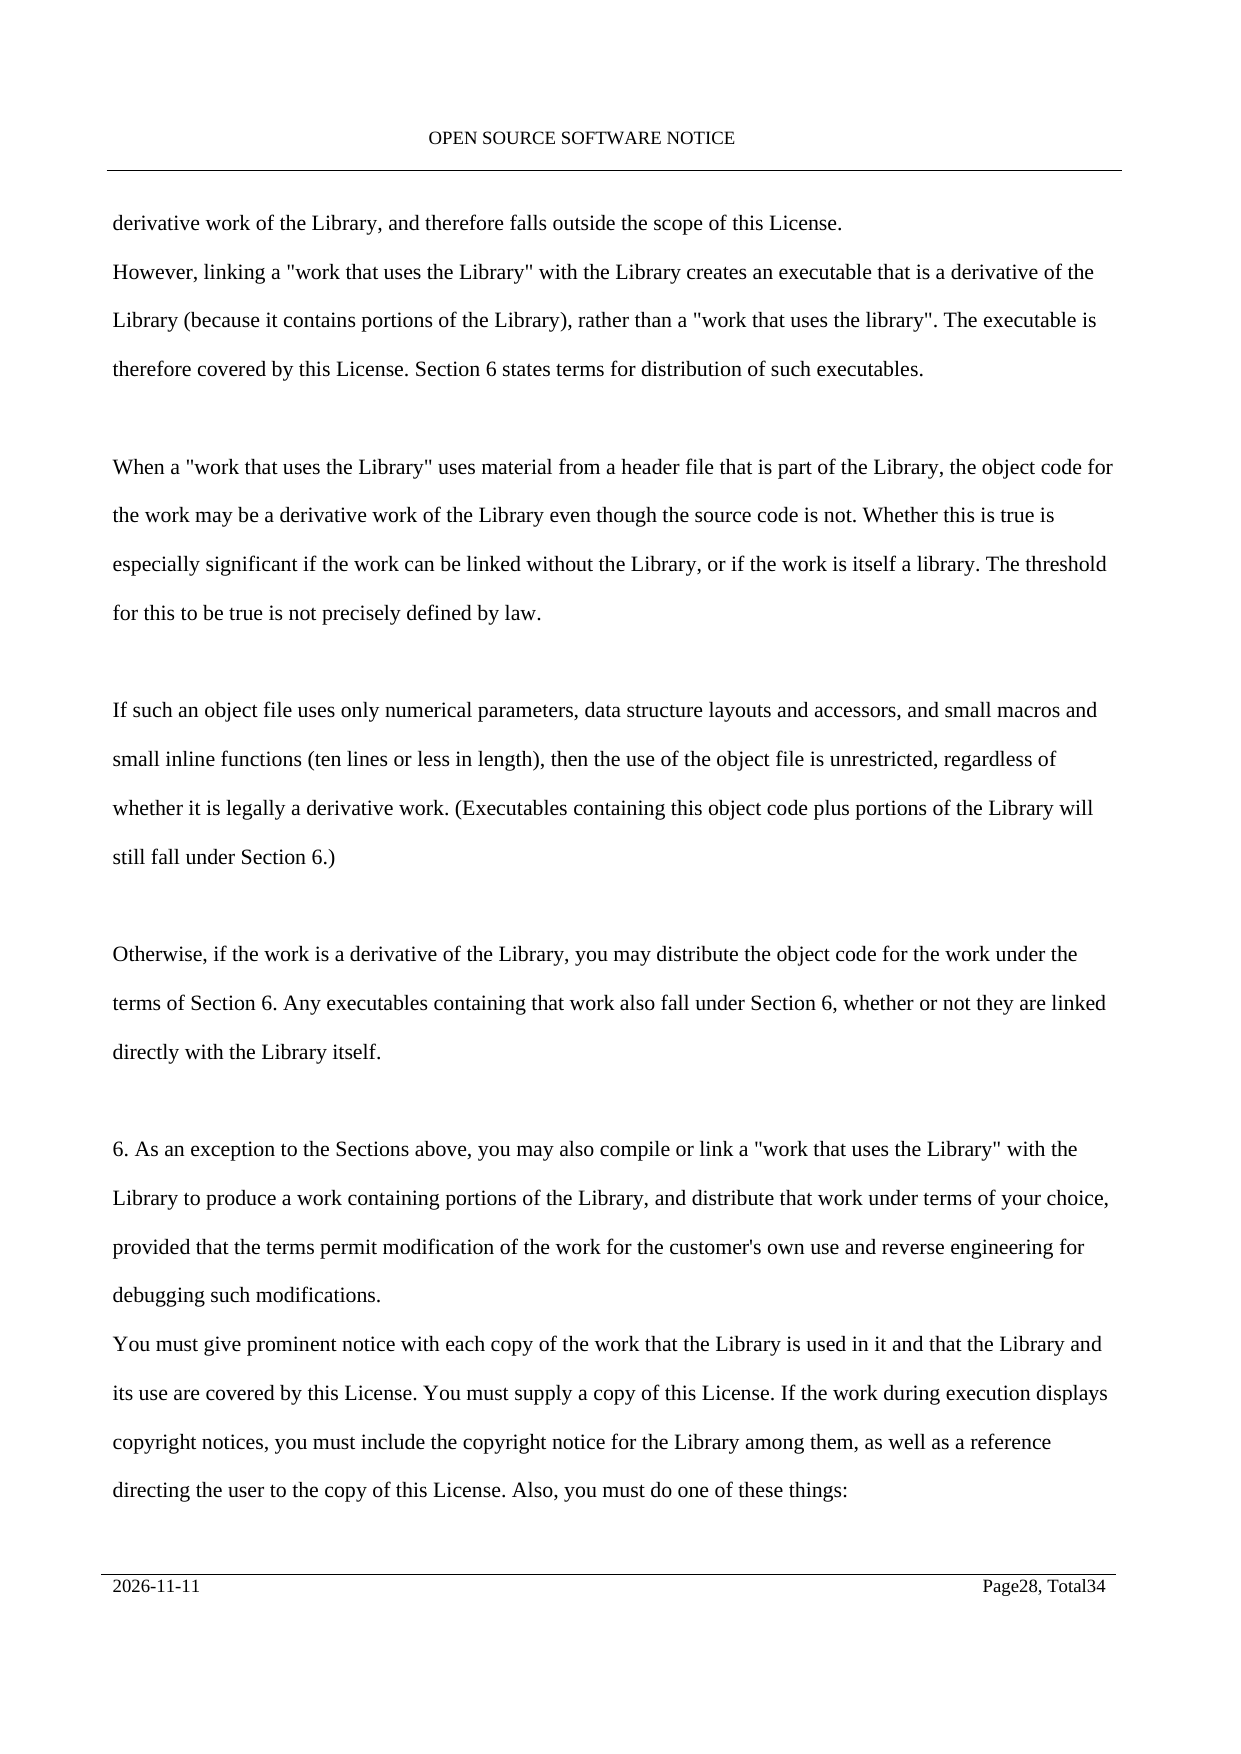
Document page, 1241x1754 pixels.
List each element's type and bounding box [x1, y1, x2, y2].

text [112, 206, 1128, 1506]
